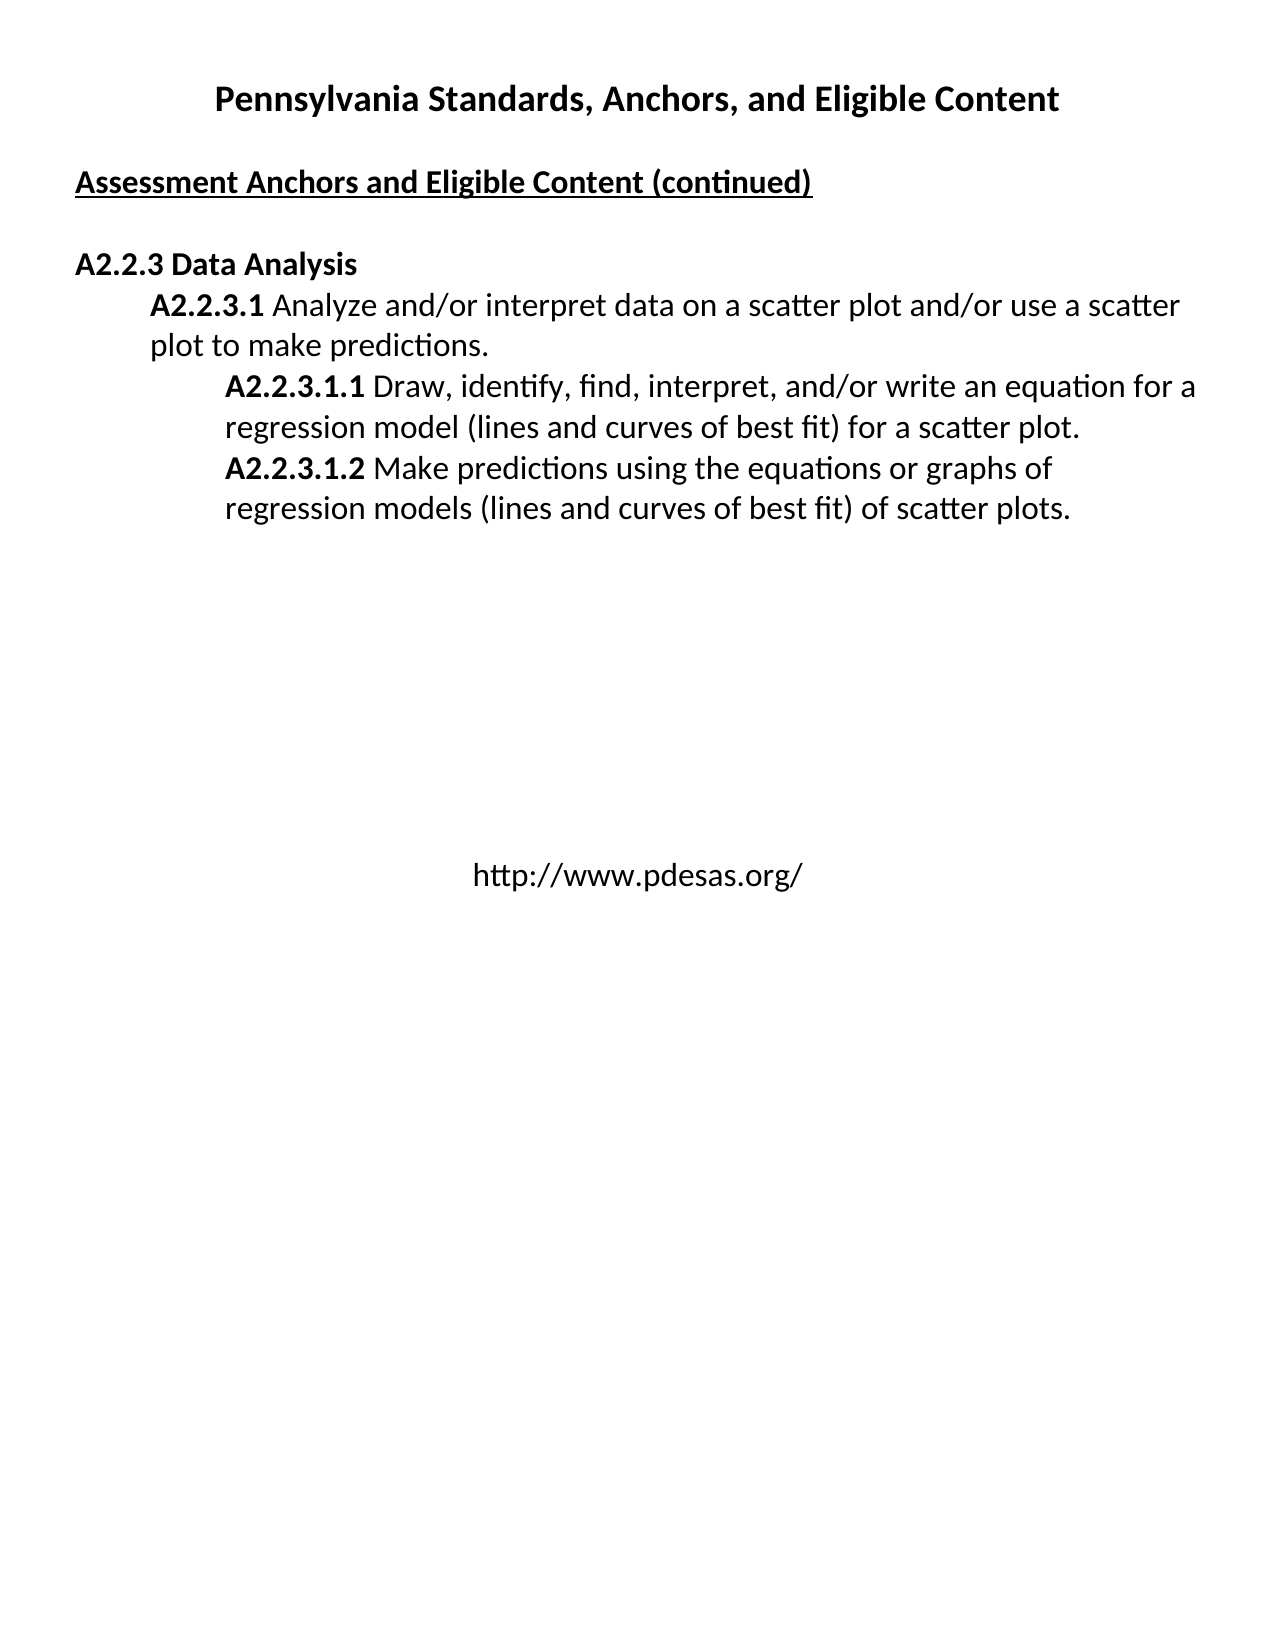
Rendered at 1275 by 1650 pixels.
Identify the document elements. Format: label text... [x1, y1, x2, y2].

text A2.2.3.1.1 Draw, identify, find, interpret, and/or write an equation for a regression model (lines and curves of best fit) for a scatter plot. [225, 365, 1200, 447]
text A2.2.3.1.2 Make predictions using the equations or graphs of regression models (lines and curves of best fit) of scatter plots. [225, 447, 1200, 528]
text http://www.pdesas.org/ [75, 854, 1200, 895]
text Assessment Anchors and Eligible Content (continued) [75, 162, 1200, 202]
text A2.2.3 Data Analysis [75, 243, 1200, 284]
text A2.2.3.1 Analyze and/or interpret data on a scatter plot and/or use a scatter plot to make predictions. [150, 284, 1200, 365]
